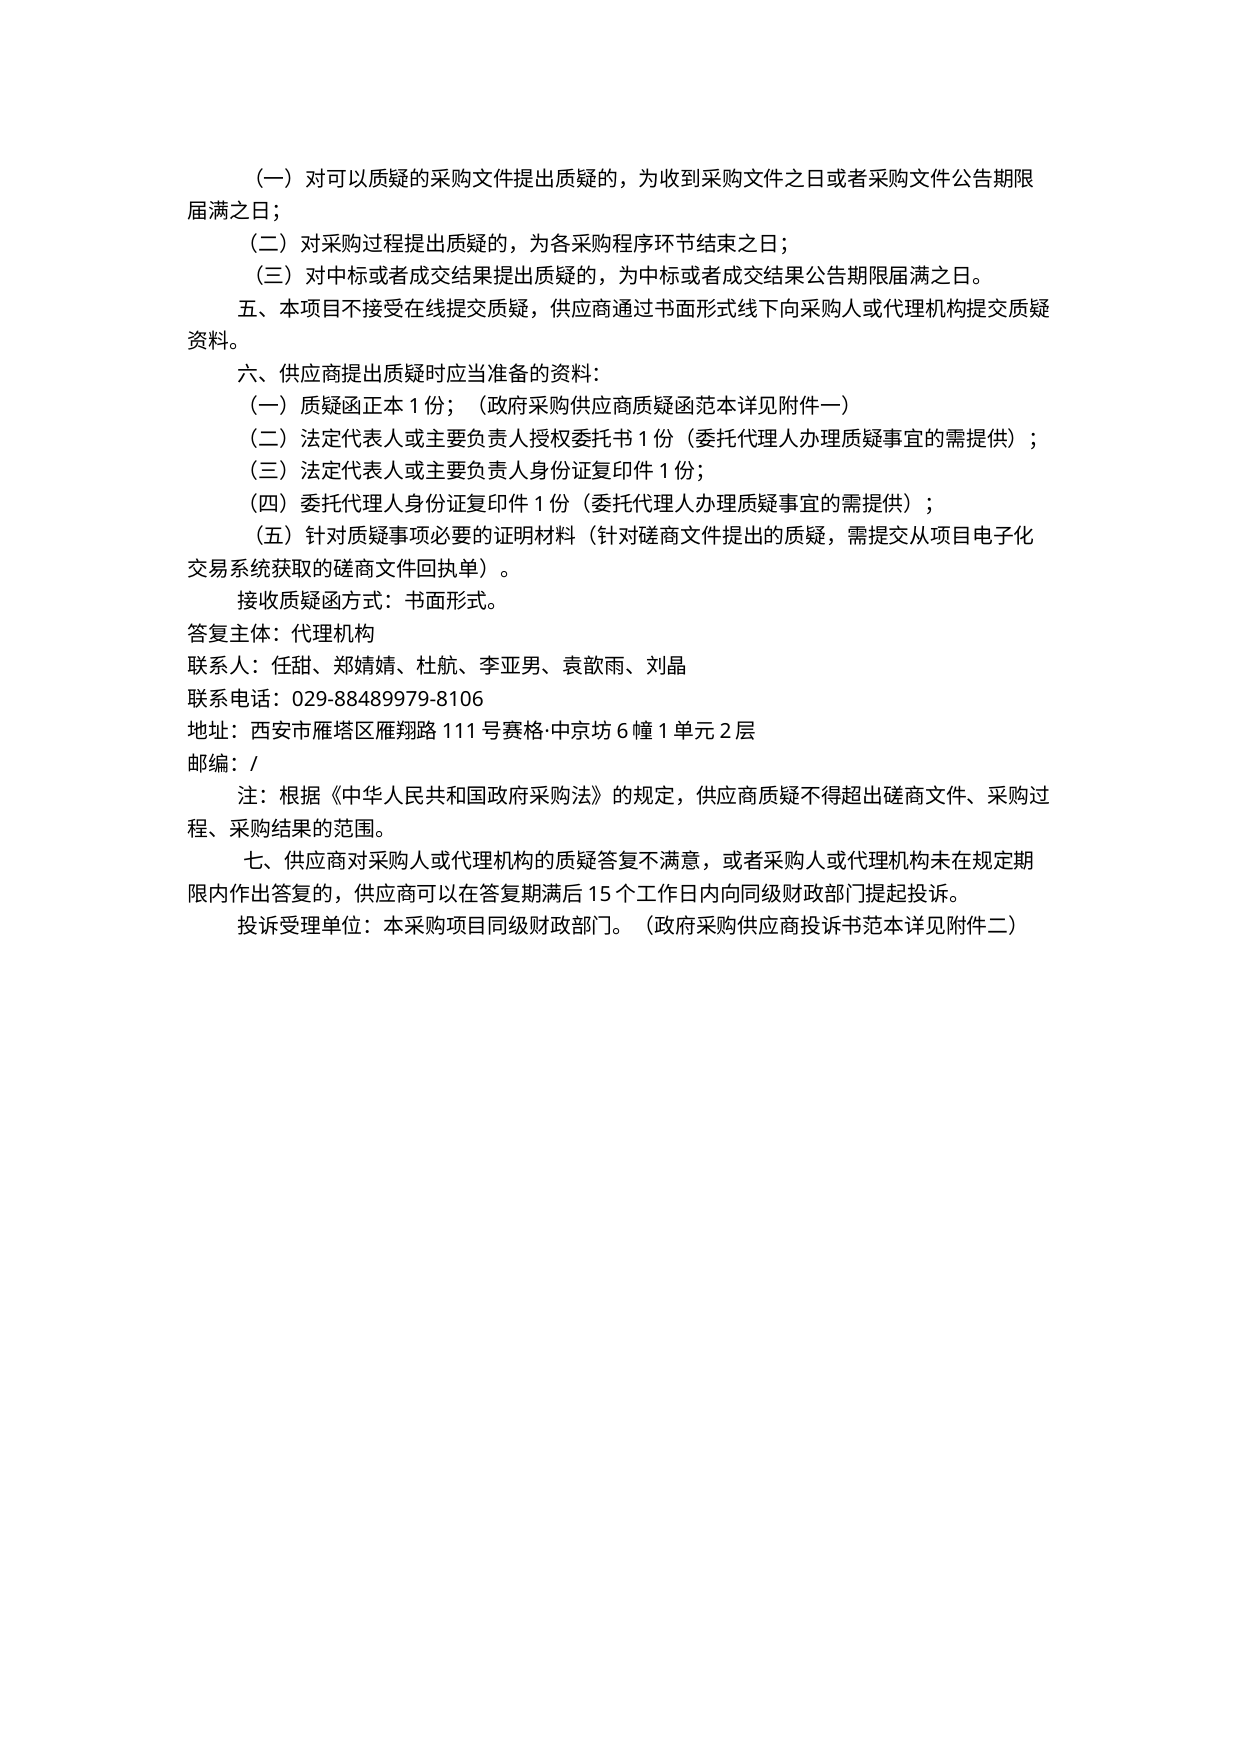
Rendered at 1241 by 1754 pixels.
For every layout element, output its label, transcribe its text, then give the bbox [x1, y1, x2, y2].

text 六、供应商提出质疑时应当准备的资料： [187, 357, 1053, 389]
text （一）对可以质疑的采购文件提出质疑的，为收到采购文件之日或者采购文件公告期限届满之日； [187, 162, 1053, 227]
text （五）针对质疑事项必要的证明材料（针对磋商文件提出的质疑，需提交从项目电子化交易系统获取的磋商文件回执单）。 [187, 519, 1053, 584]
text 五、本项目不接受在线提交质疑，供应商通过书面形式线下向采购人或代理机构提交质疑资料。 [187, 292, 1053, 357]
text （三）法定代表人或主要负责人身份证复印件1份； [187, 454, 1053, 487]
text 地址：西安市雁塔区雁翔路111号赛格·中京坊6幢1单元2层 [187, 714, 1053, 747]
text 联系电话：029-88489979-8106 [187, 682, 1053, 714]
text 注：根据《中华人民共和国政府采购法》的规定，供应商质疑不得超出磋商文件、采购过程、采购结果的范围。 [187, 779, 1053, 844]
text 联系人：任甜、郑婧婧、杜航、李亚男、袁歆雨、刘晶 [187, 649, 1053, 682]
text （二）对采购过程提出质疑的，为各采购程序环节结束之日； [187, 227, 1053, 259]
text 答复主体：代理机构 [187, 617, 1053, 649]
text 七、供应商对采购人或代理机构的质疑答复不满意，或者采购人或代理机构未在规定期限内作出答复的，供应商可以在答复期满后15个工作日内向同级财政部门提起投诉。 [187, 844, 1053, 909]
text （三）对中标或者成交结果提出质疑的，为中标或者成交结果公告期限届满之日。 [187, 259, 1053, 292]
text 投诉受理单位：本采购项目同级财政部门。（政府采购供应商投诉书范本详见附件二） [187, 909, 1053, 942]
text 邮编：/ [187, 747, 1053, 779]
text （四）委托代理人身份证复印件1份（委托代理人办理质疑事宜的需提供）； [187, 487, 1053, 519]
text 接收质疑函方式：书面形式。 [187, 584, 1053, 617]
text （二）法定代表人或主要负责人授权委托书1份（委托代理人办理质疑事宜的需提供）； [187, 422, 1053, 454]
text （一）质疑函正本1份；（政府采购供应商质疑函范本详见附件一） [187, 389, 1053, 422]
